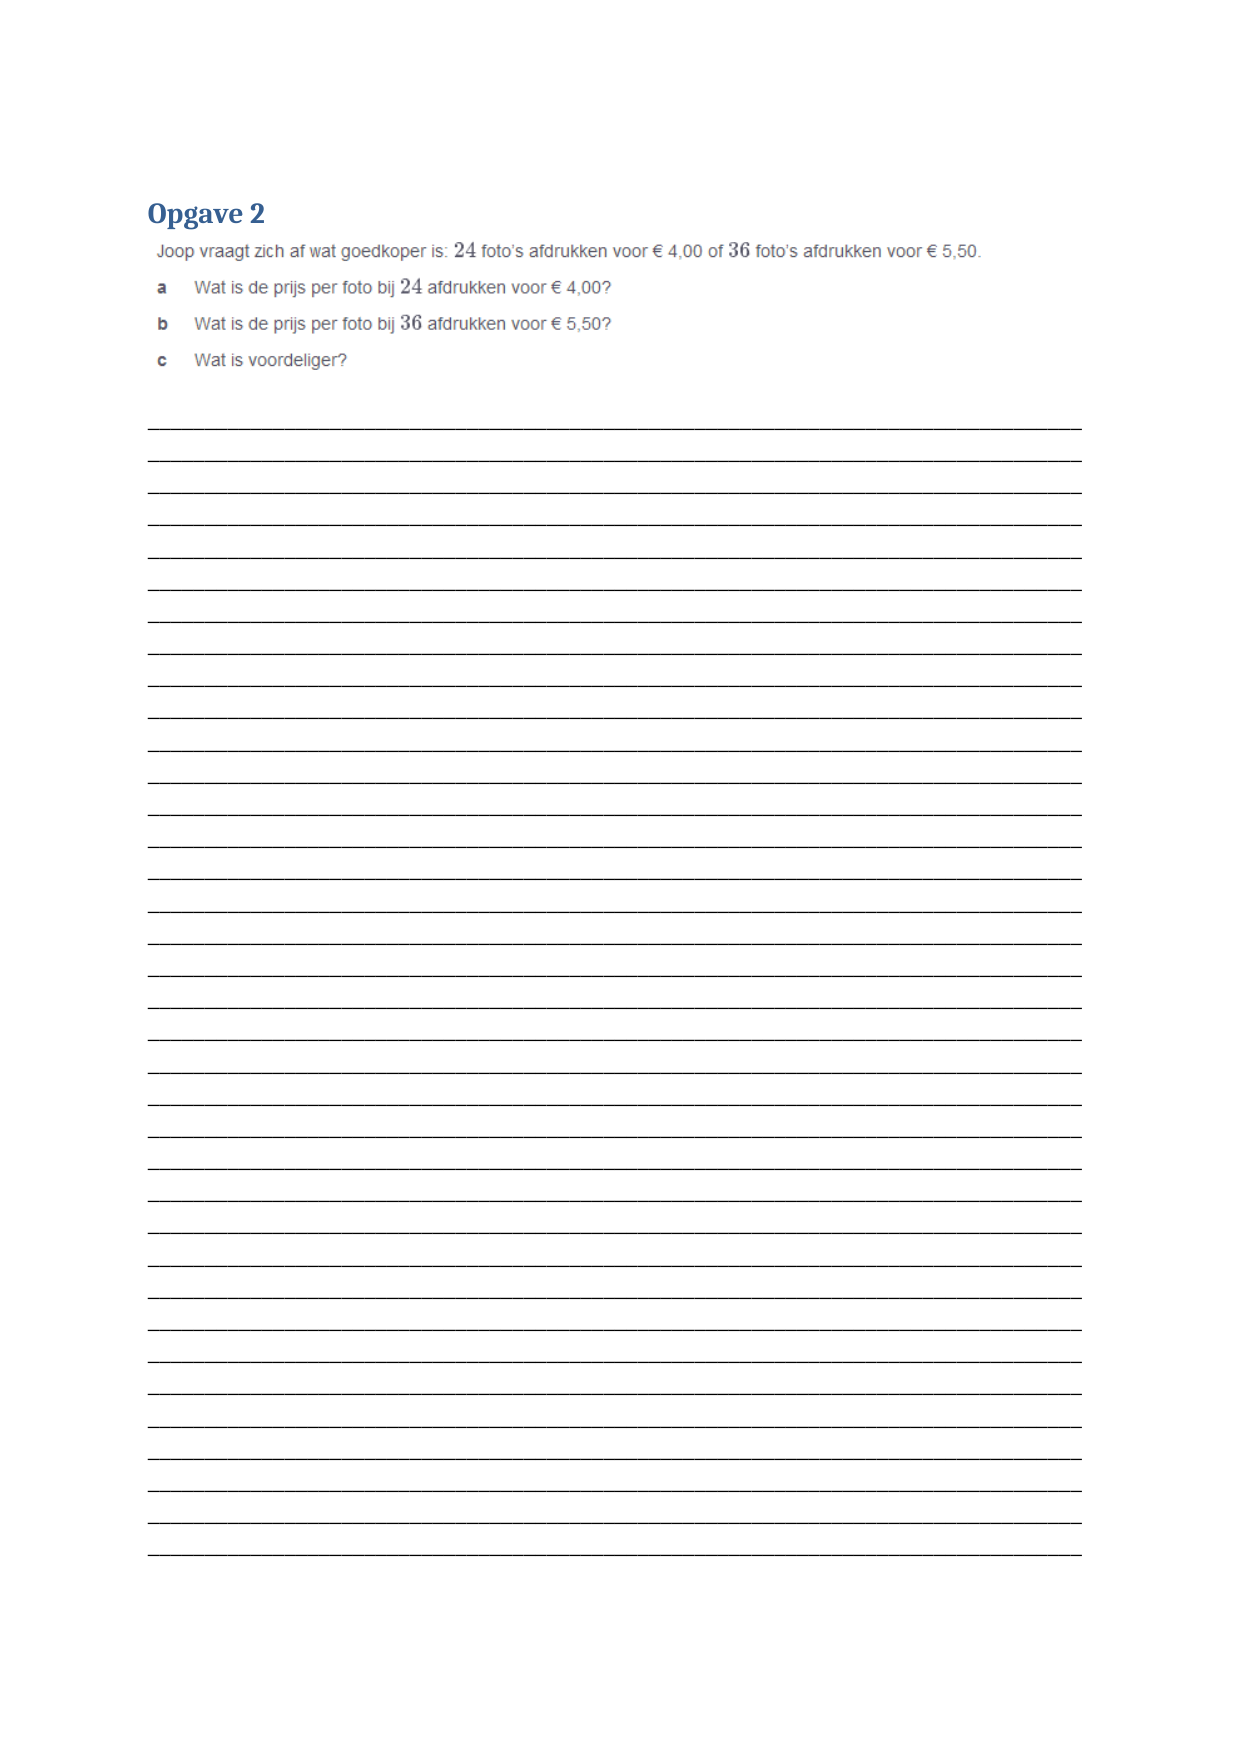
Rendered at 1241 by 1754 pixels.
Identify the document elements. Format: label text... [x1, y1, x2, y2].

subtitle Opgave 2 [148, 198, 1093, 231]
picture [147, 236, 1016, 380]
